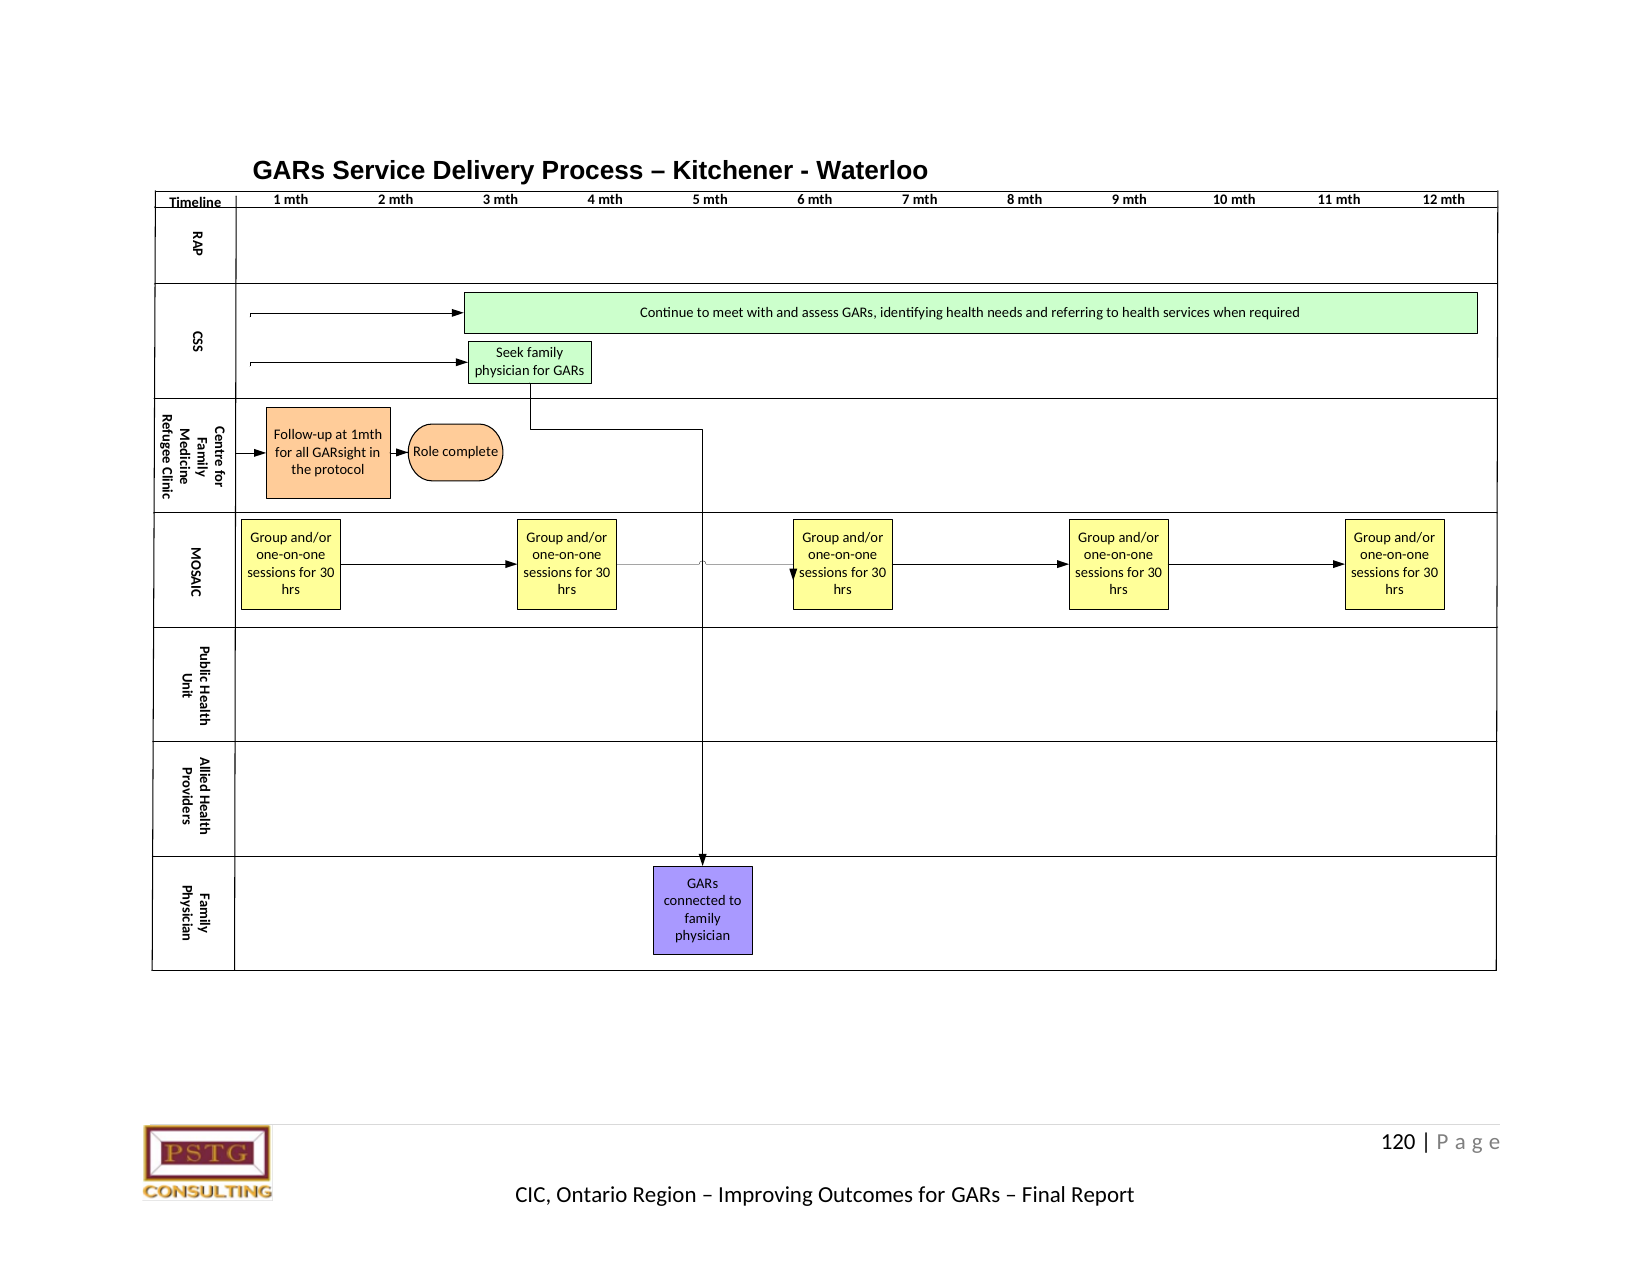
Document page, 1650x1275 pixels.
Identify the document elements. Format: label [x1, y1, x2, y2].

picture [142, 1125, 274, 1202]
